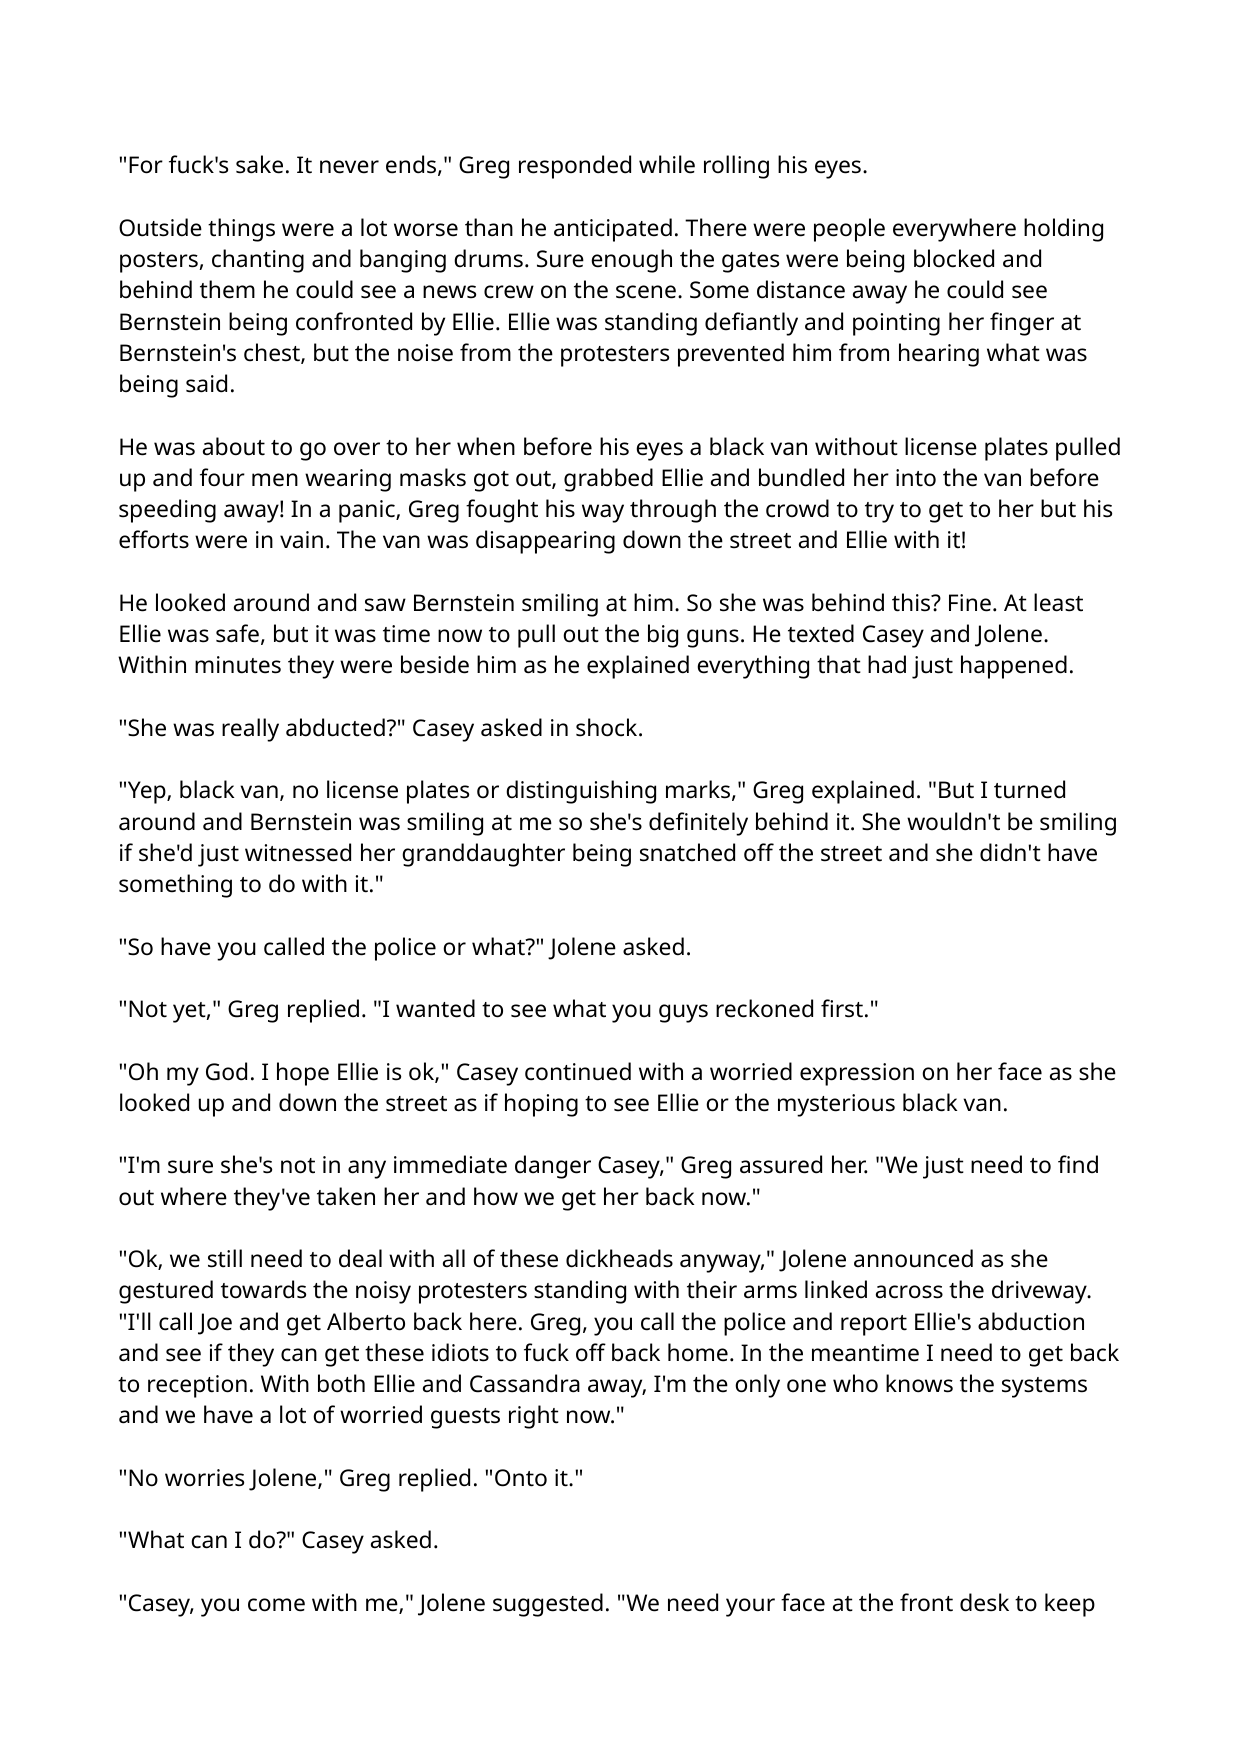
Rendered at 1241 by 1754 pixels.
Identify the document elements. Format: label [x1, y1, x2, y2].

text [118, 118, 1122, 1618]
